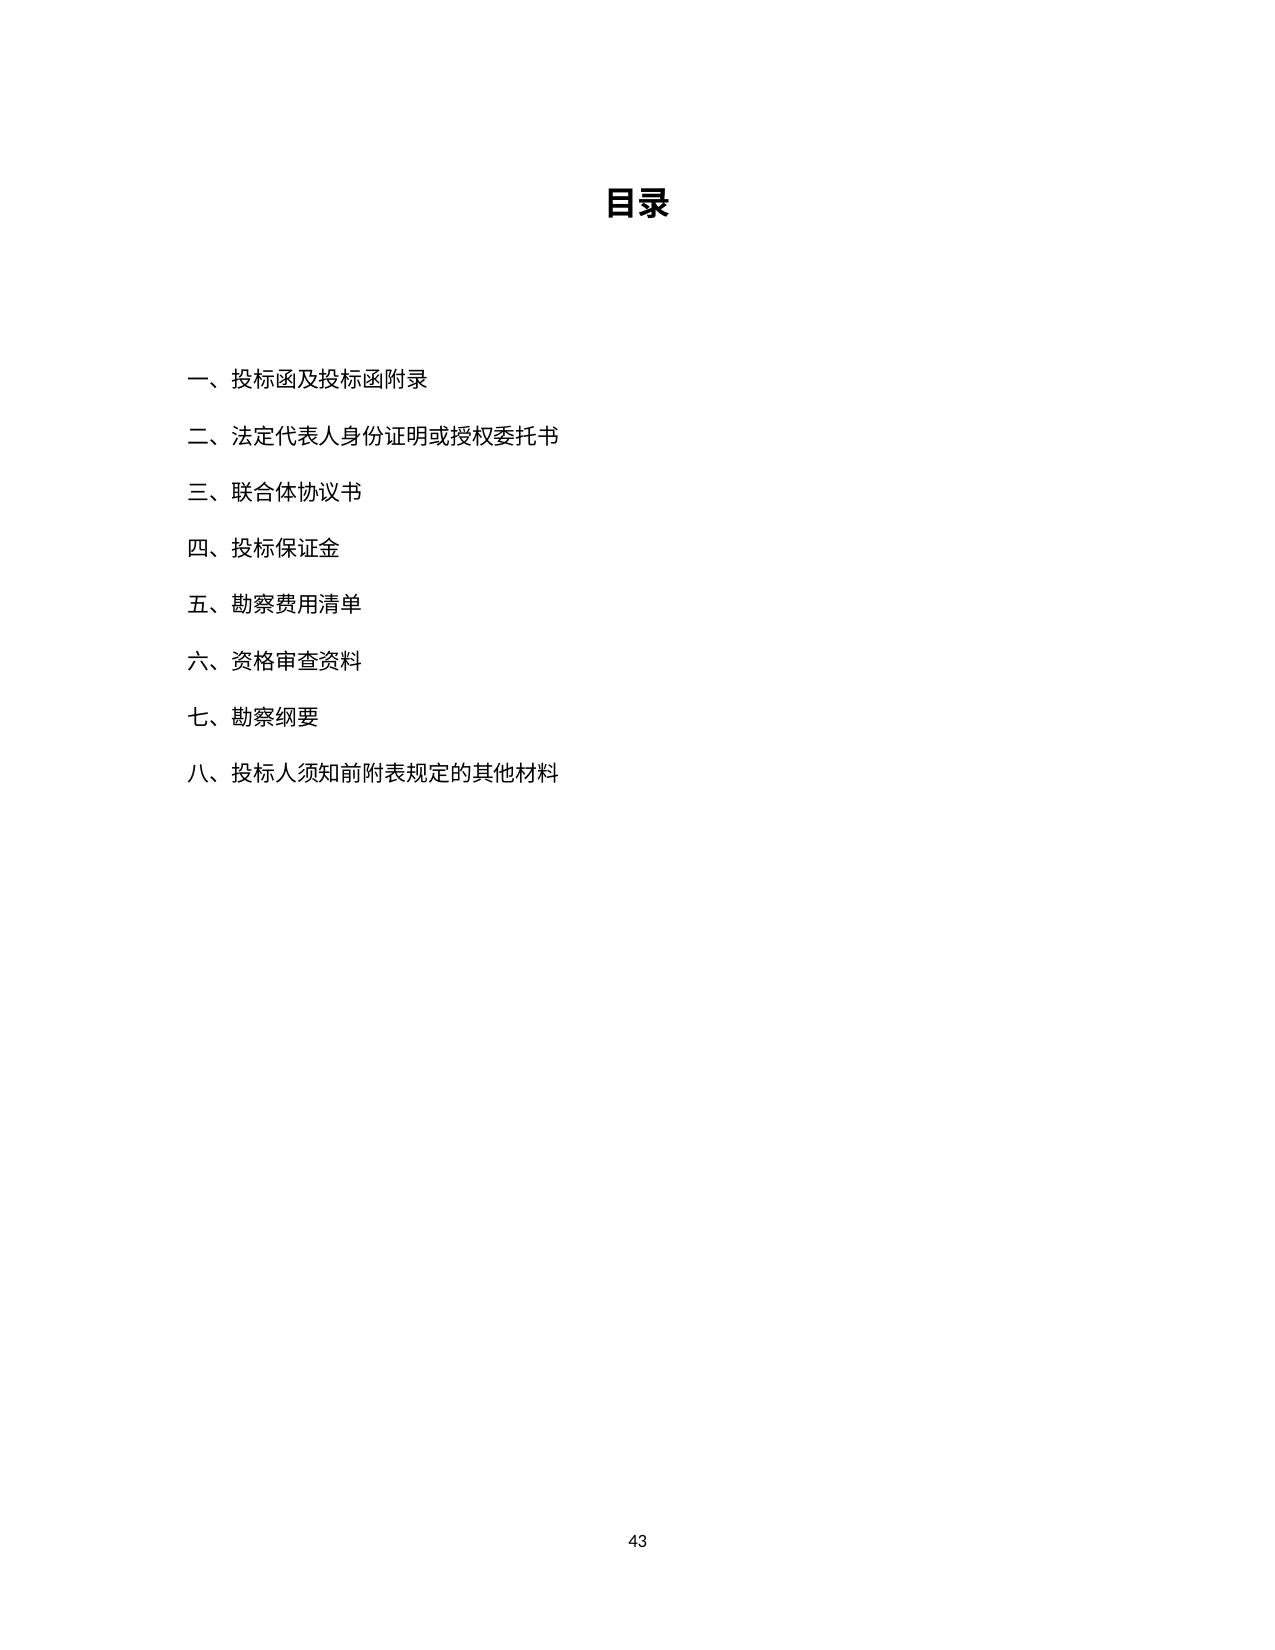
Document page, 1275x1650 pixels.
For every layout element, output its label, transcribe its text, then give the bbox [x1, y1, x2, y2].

text 三、联合体协议书 [187, 455, 1087, 512]
text 五、勘察费用清单 [187, 568, 1087, 624]
subtitle 目录 [187, 177, 1087, 225]
text 一、投标函及投标函附录 [187, 343, 1087, 399]
text 七、勘察纲要 [187, 680, 1087, 737]
text 二、法定代表人身份证明或授权委托书 [187, 399, 1087, 455]
text 四、投标保证金 [187, 512, 1087, 568]
text 八、投标人须知前附表规定的其他材料 [187, 737, 1087, 793]
text 六、资格审查资料 [187, 624, 1087, 680]
